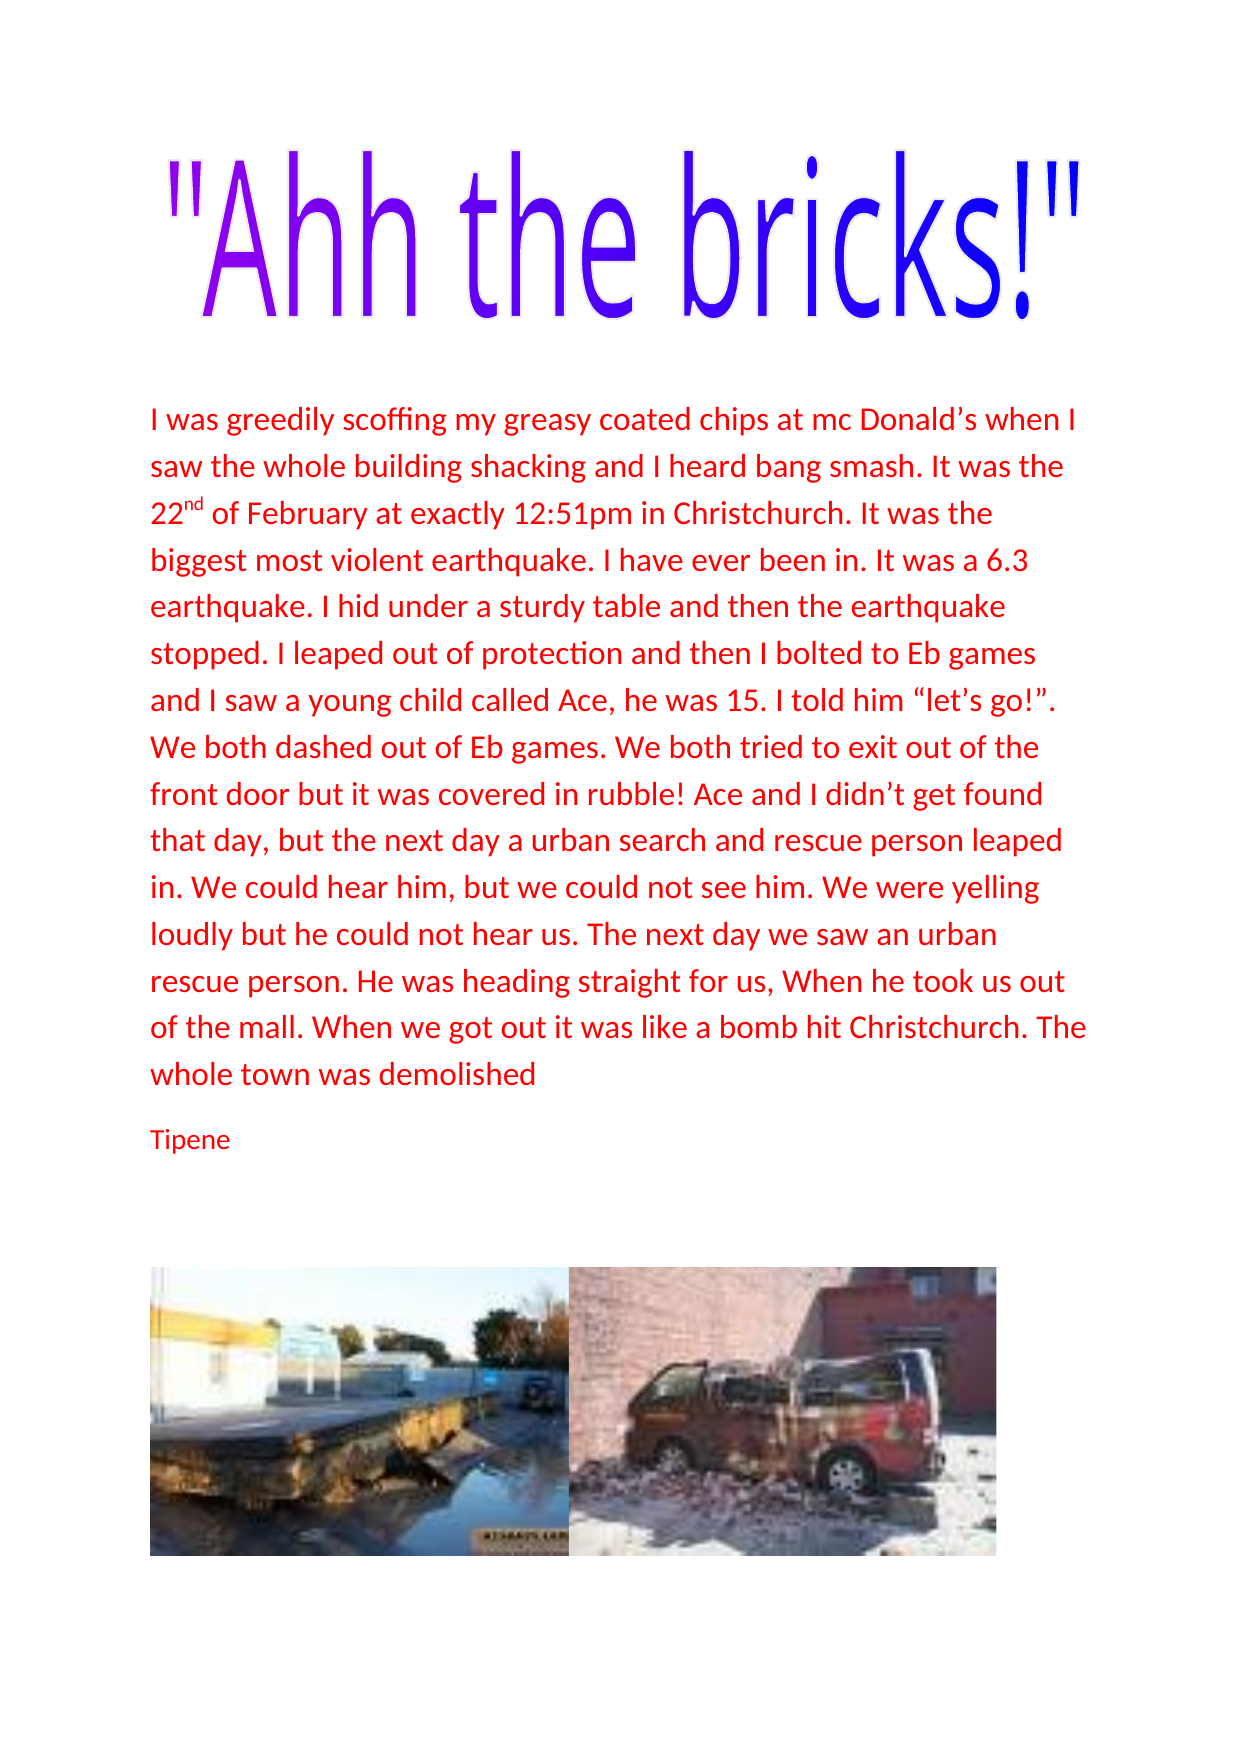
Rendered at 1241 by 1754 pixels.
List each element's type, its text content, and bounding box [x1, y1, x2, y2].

text I was greedily scoffing my greasy coated chips at mc Donald’s when I saw the whole building shacking and I heard bang smash. It was the 22nd of February at exactly 12:51pm in Christchurch. It was the biggest most violent earthquake. I have ever been in. It was a 6.3 earthquake. I hid under a sturdy table and then the earthquake stopped. I leaped out of protection and then I bolted to Eb games and I saw a young child called Ace, he was 15. I told him “let’s go!”. We both dashed out of Eb games. We both tried to exit out of the front door but it was covered in rubble! Ace and I didn’t get found that day, but the next day a urban search and rescue person leaped in. We could hear him, but we could not see him. We were yelling loudly but he could not hear us. The next day we saw an urban rescue person. He was heading straight for us, When he took us out of the mall. When we got out it was like a bomb hit Christchurch. The whole town was demolished [150, 398, 1090, 1094]
text Tipene [150, 1121, 1090, 1156]
picture [150, 1267, 997, 1556]
